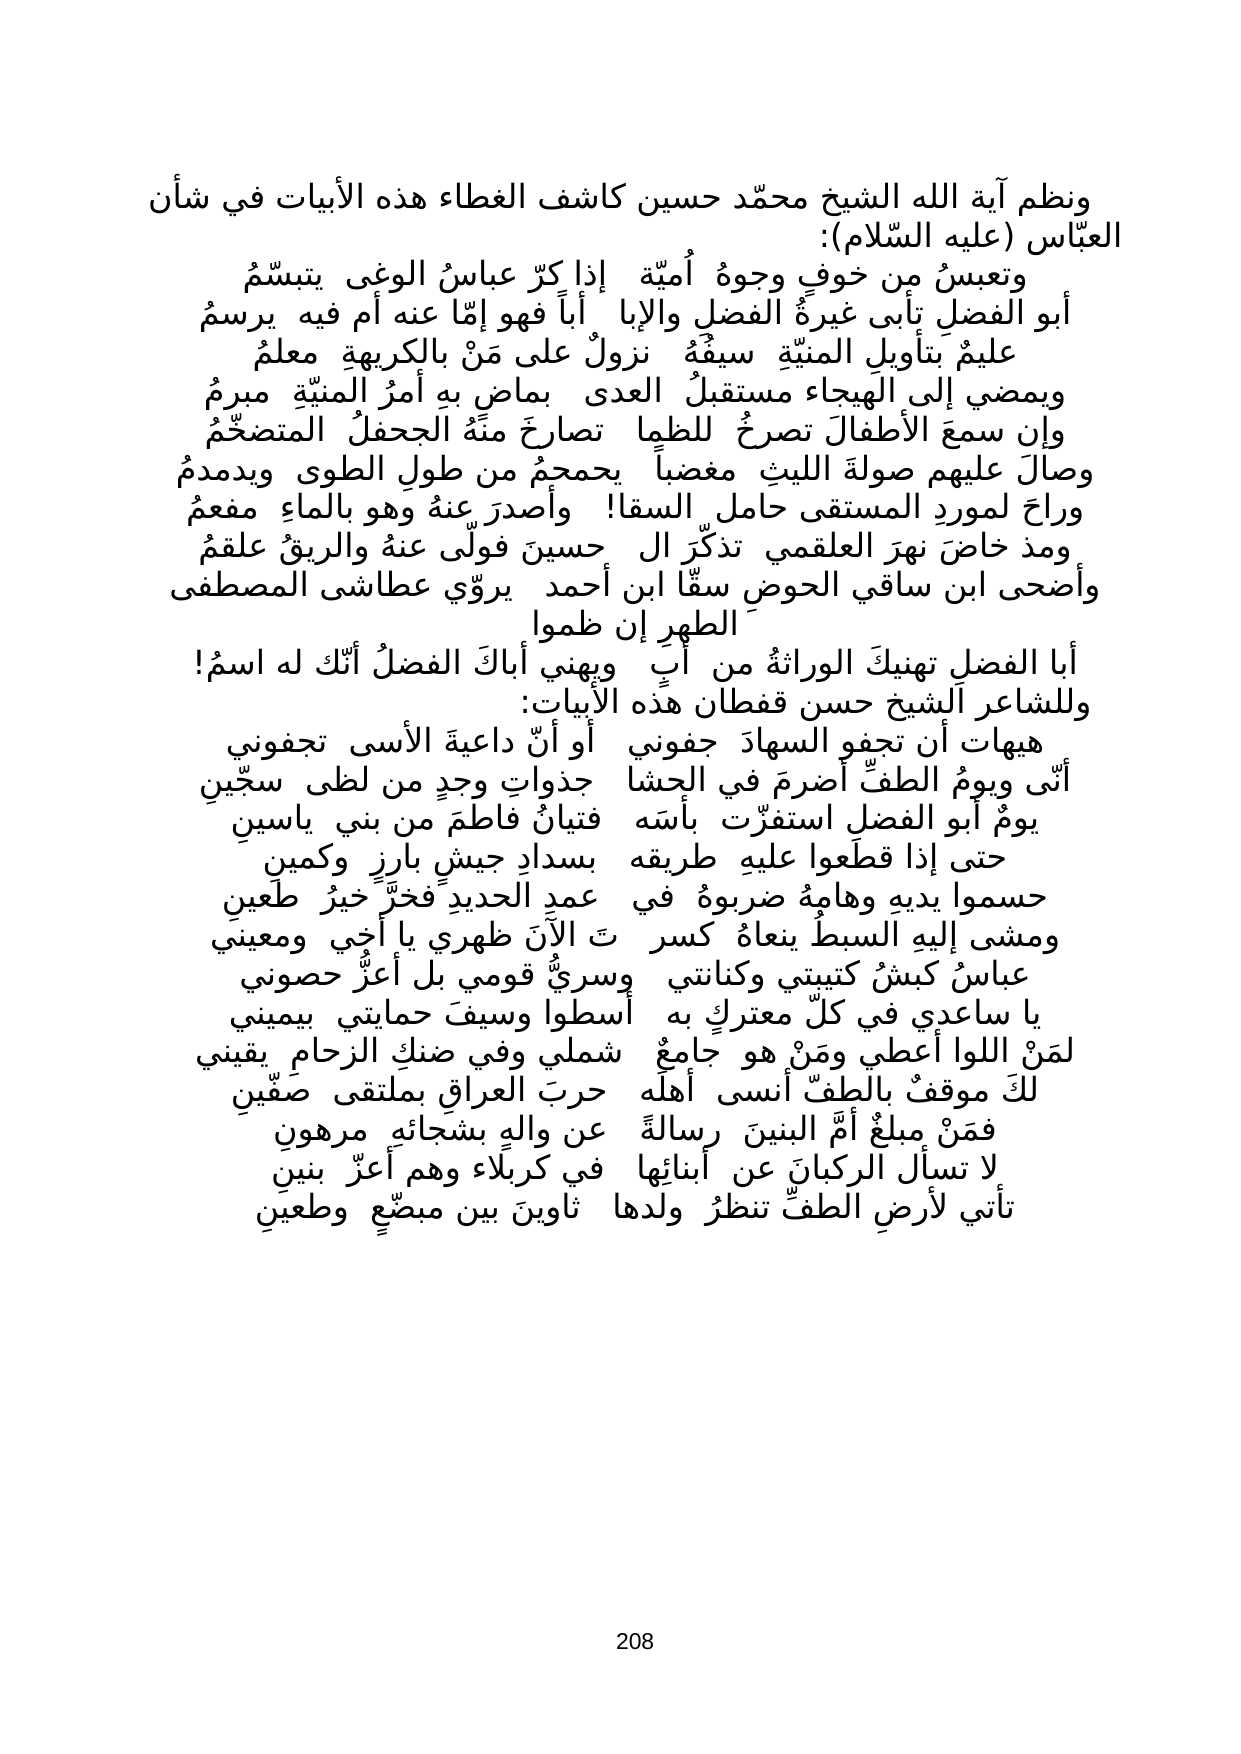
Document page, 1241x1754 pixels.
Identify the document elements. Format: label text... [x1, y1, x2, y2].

text لكَ موقفٌ بالطفّ أنسى أهلَه حربَ العراقِ بملتقى صفّينِ [148, 1071, 1122, 1110]
text أبا الفضلِ تهنيكَ الوراثةُ من أبٍ ويهني أباكَ الفضلُ أنّك له اسمُ! [148, 643, 1122, 682]
text عباسُ كبشُ كتيبتي وكنانتي وسريُّ قومي بل أعزُّ حصوني [148, 954, 1122, 993]
text أبو الفضلِ تأبى غيرةُ الفضلِ والإبا أباً فهو إمّا عنه أم فيه يرسمُ [148, 294, 1122, 333]
text ويمضي إلى الهيجاء مستقبلُ العدى بماضٍ بهِ أمرُ المنيّةِ مبرمُ [148, 371, 1122, 410]
text ومذ خاضَ نهرَ العلقمي تذكّرَ ال حسينَ فولّى عنهُ والريقُ علقمُ [148, 527, 1122, 566]
text وإن سمعَ الأطفالَ تصرخُ للظما تصارخَ منهُ الجحفلُ المتضخّمُ [148, 410, 1122, 449]
text وتعبسُ من خوفٍ وجوهُ اُميّة إذا كرّ عباسُ الوغى يتبسّمُ [148, 255, 1122, 294]
text تأتي لأرضِ الطفِّ تنظرُ ولدها ثاوينَ بين مبضّعٍ وطعينِ [148, 1187, 1122, 1226]
text حسموا يديهِ وهامهُ ضربوهُ في عمدِ الحديدِ فخرَّ خيرُ طعينِ [148, 877, 1122, 915]
text وراحَ لموردِ المستقى حامل السقا! وأصدرَ عنهُ وهو بالماءِ مفعمُ [148, 488, 1122, 527]
text عليمٌ بتأويلِ المنيّةِ سيفُهُ نزولٌ على مَنْ بالكريهةِ معلمُ [148, 333, 1122, 371]
text هيهات أن تجفو السهادَ جفوني أو أنّ داعيةَ الأسى تجفوني [148, 721, 1122, 760]
text ونظم آية الله الشيخ محمّد حسين كاشف الغطاء هذه الأبيات في شأن العبّاس (عليه السّلام): [148, 177, 1122, 255]
text وصالَ عليهم صولةَ الليثِ مغضباً يحمحمُ من طولِ الطوى ويدمدمُ [148, 449, 1122, 488]
text وأضحى ابن ساقي الحوضِ سقّا ابن أحمد يروّي عطاشى المصطفى الطهرِ إن ظموا [148, 566, 1122, 643]
text وللشاعر الشيخ حسن قفطان هذه الأبيات: [148, 682, 1122, 721]
text فمَنْ مبلغٌ أمَّ البنينَ رسالةً عن والهٍ بشجائهِ مرهونِ [148, 1110, 1122, 1148]
text حتى إذا قطعوا عليهِ طريقه بسدادِ جيشٍ بارزٍ وكمينِ [148, 838, 1122, 877]
text يومٌ أبو الفضلِ استفزّت بأسَه فتيانُ فاطمَ من بني ياسينِ [148, 799, 1122, 838]
text ومشى إليهِ السبطُ ينعاهُ كسر تَ الآنَ ظهري يا أخي ومعيني [148, 915, 1122, 954]
text يا ساعدي في كلّ معتركٍ به أسطوا وسيفَ حمايتي بيميني [148, 993, 1122, 1032]
text أنّى ويومُ الطفِّ أضرمَ في الحشا جذواتِ وجدٍ من لظى سجّينِ [148, 760, 1122, 799]
text لمَنْ اللوا أعطي ومَنْ هو جامعٌ شملي وفي ضنكِ الزحامِ يقيني [148, 1032, 1122, 1071]
text لا تسأل الركبانَ عن أبنائِها في كربلاء وهم أعزّ بنينِ [148, 1148, 1122, 1187]
